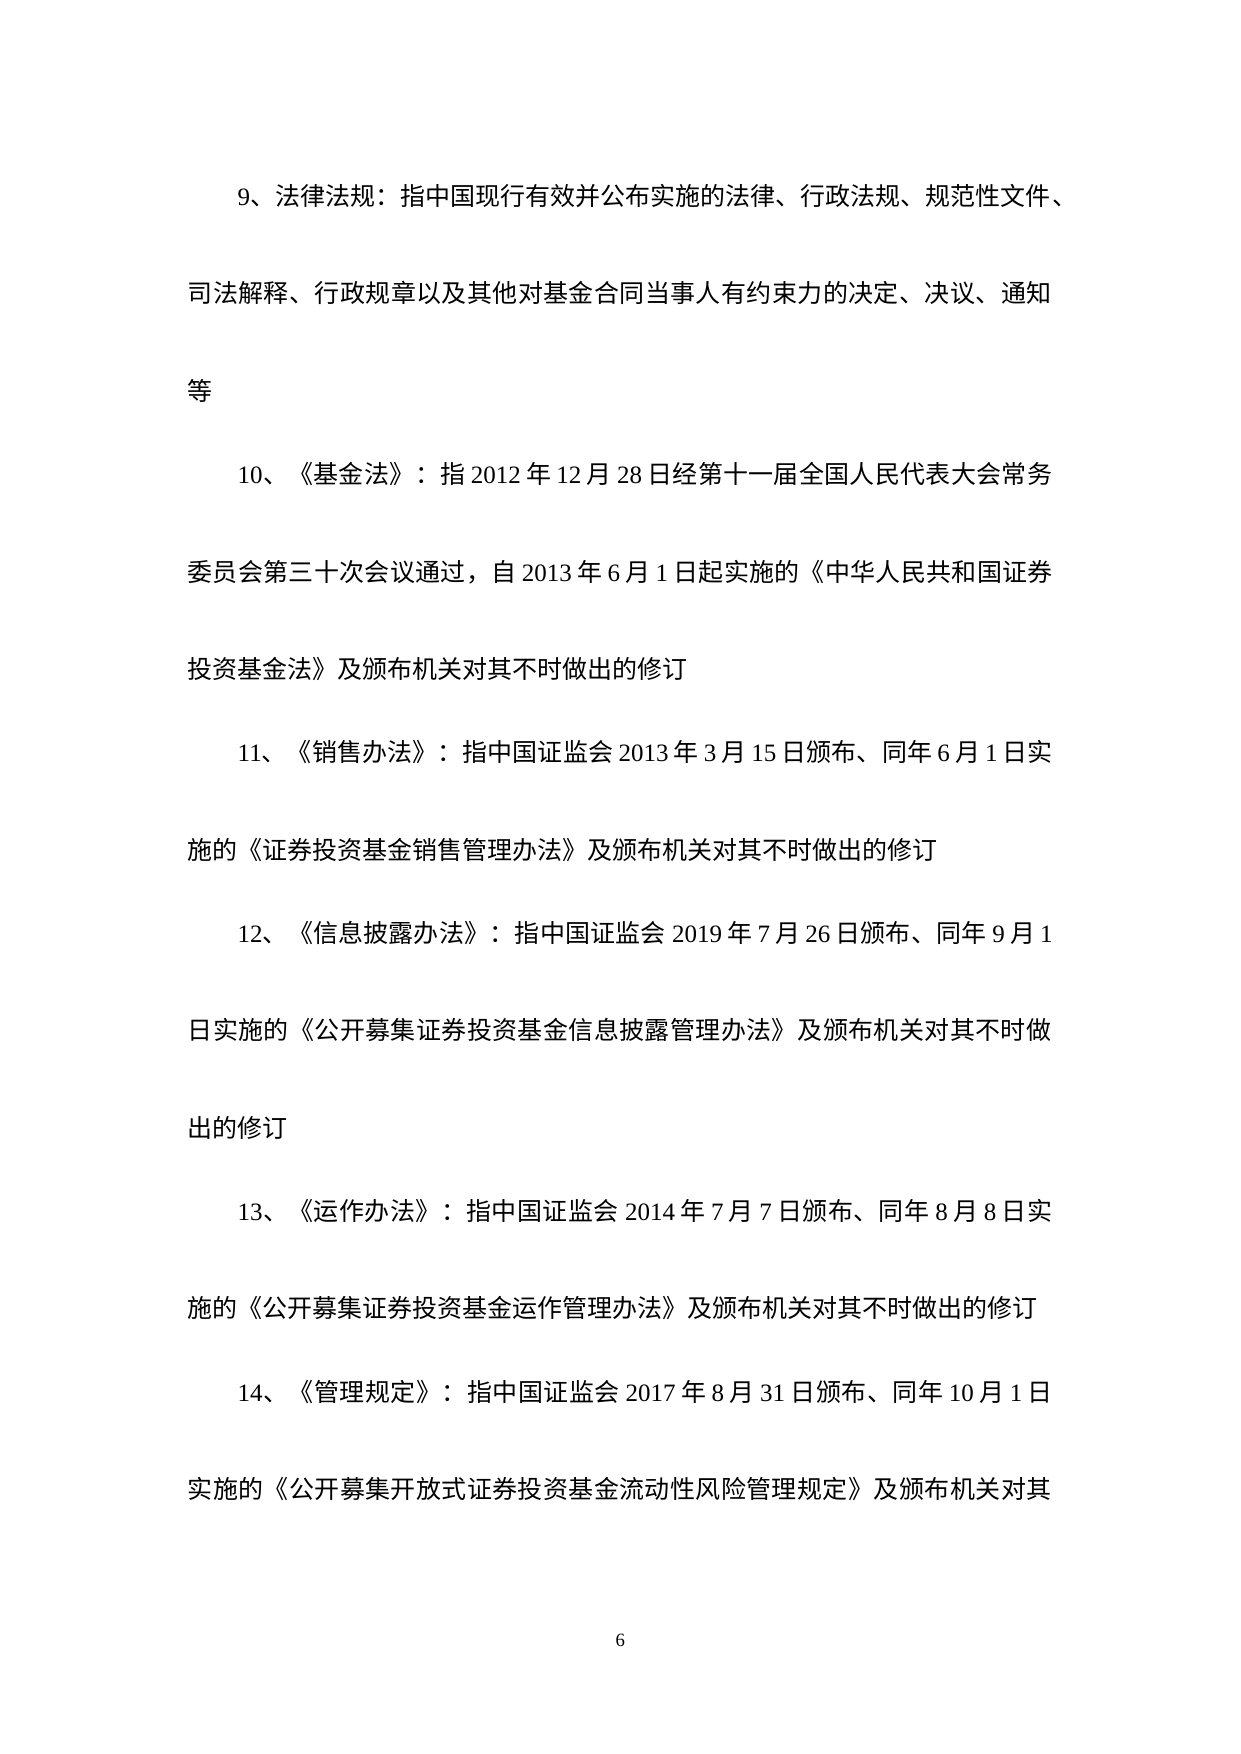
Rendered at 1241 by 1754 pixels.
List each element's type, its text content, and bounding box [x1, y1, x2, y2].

text 13、《运作办法》：指中国证监会颁布、同年8月8日实施的《公开募集证券投资基金运作管理办法》及颁布机关对其不时做出的修订 [187, 1177, 1053, 1339]
text 11、《销售办法》：指中国证监会颁布、同年6月1日实施的《证券投资基金销售管理办法》及颁布机关对其不时做出的修订 [187, 718, 1053, 881]
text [187, 1358, 1053, 1520]
text 9、法律法规：指中国现行有效并公布实施的法律、行政法规、规范性文件、司法解释、行政规章以及其他对基金合同当事人有约束力的决定、决议、通知等 [187, 162, 1053, 422]
text 12、《信息披露办法》：指中国证监会2019年7月26日颁布、同年9月1日实施的《公开募集证券投资基金信息披露管理办法》及颁布机关对其不时做出的修订 [187, 899, 1053, 1159]
text 10、《基金法》：指经第十一届全国人民代表大会常务委员会第三十次会议通过，自起实施的《中华人民共和国证券投资基金法》及颁布机关对其不时做出的修订 [187, 440, 1053, 700]
